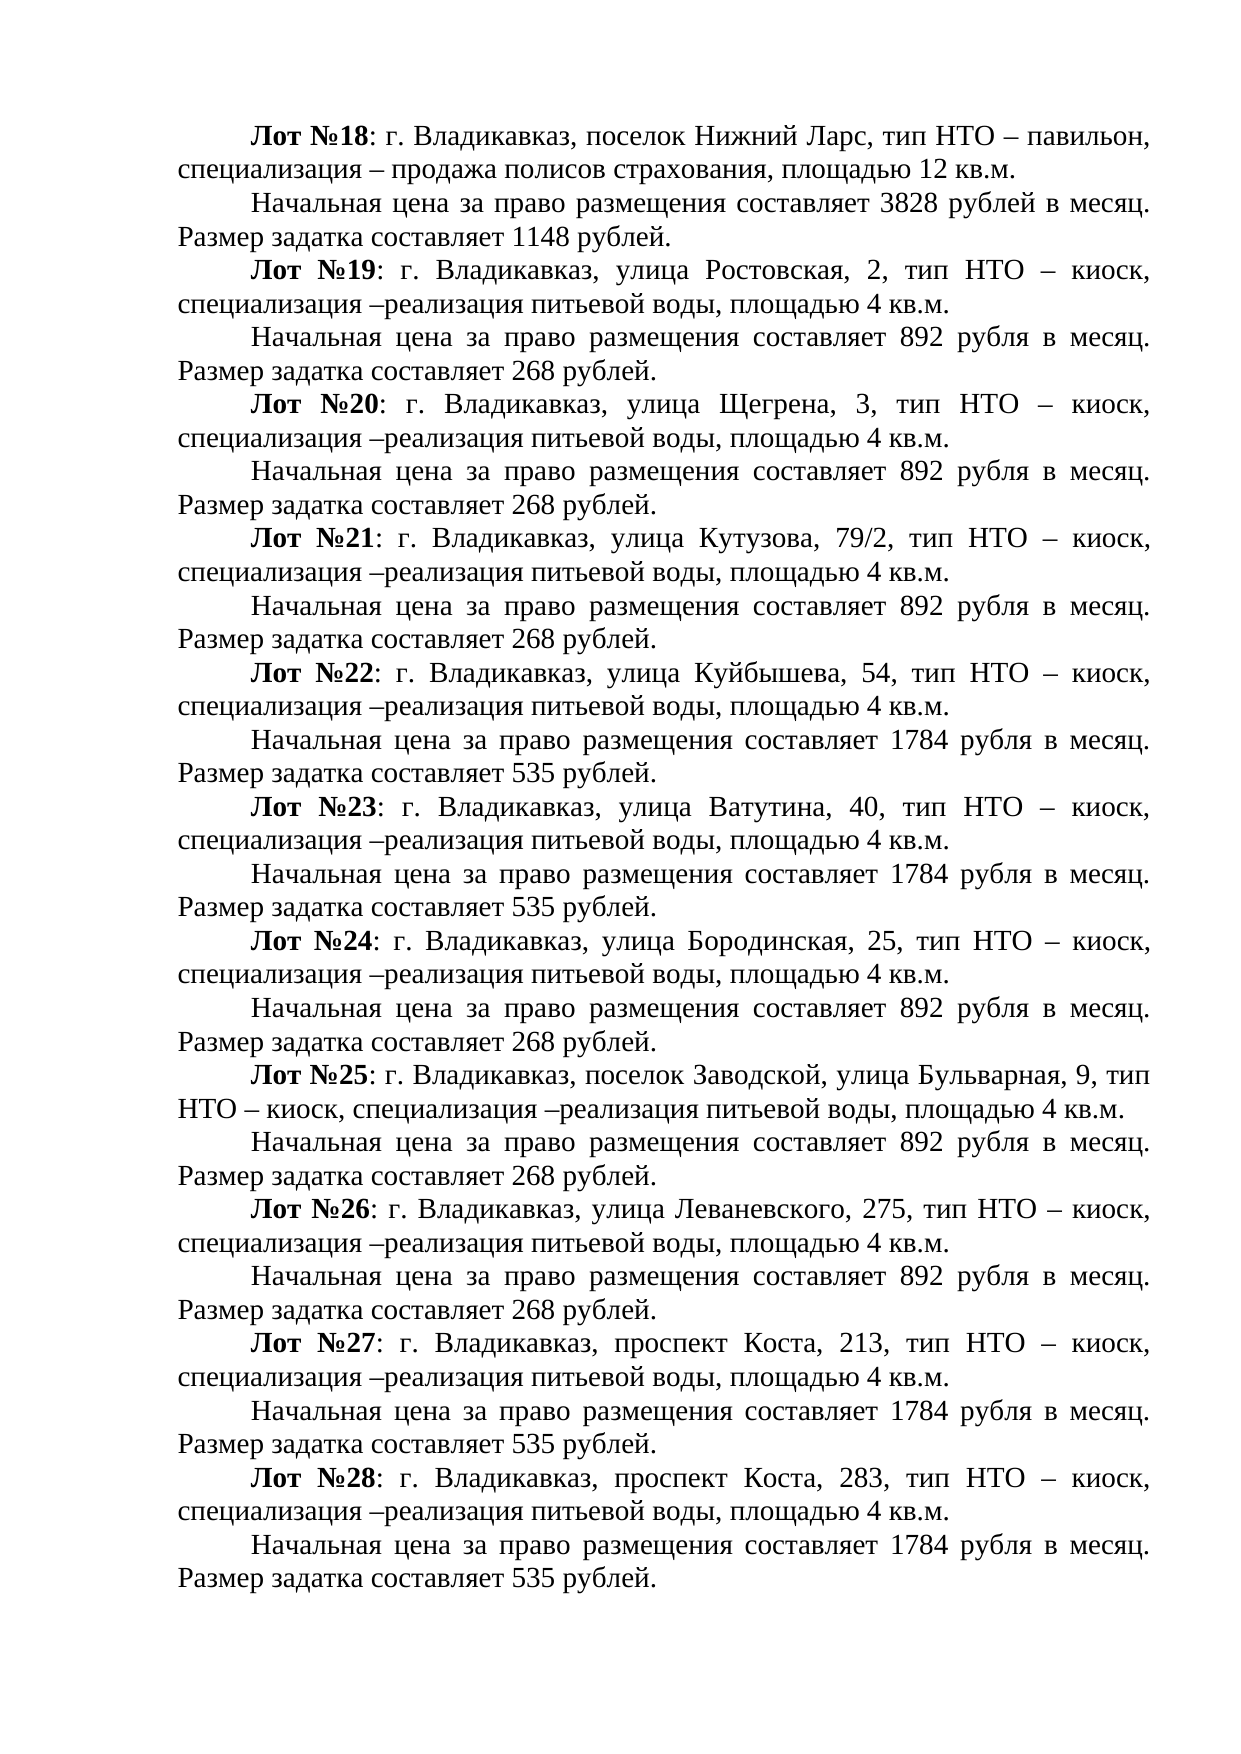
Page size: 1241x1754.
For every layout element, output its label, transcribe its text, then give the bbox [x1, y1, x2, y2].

text Лот №25: г. Владикавказ, поселок Заводской, улица Бульварная, 9, тип НТО – киоск, специализация –реализация питьевой воды, площадью 4 кв.м. [177, 1057, 1152, 1124]
text Лот №20: г. Владикавказ, улица Щегрена, 3, тип НТО – киоск, специализация –реализация питьевой воды, площадью 4 кв.м. [177, 386, 1152, 453]
text Лот №19: г. Владикавказ, улица Ростовская, 2, тип НТО – киоск, специализация –реализация питьевой воды, площадью 4 кв.м. [177, 252, 1152, 319]
text Начальная цена за право размещения составляет 3828 рублей в месяц. Размер задатка составляет 1148 рублей. [177, 185, 1152, 252]
text Лот №22: г. Владикавказ, улица Куйбышева, 54, тип НТО – киоск, специализация –реализация питьевой воды, площадью 4 кв.м. [177, 655, 1152, 722]
text Лот №18: г. Владикавказ, поселок Нижний Ларс, тип НТО – павильон, специализация – продажа полисов страхования, площадью 12 кв.м. [177, 118, 1152, 185]
text Начальная цена за право размещения составляет 892 рубля в месяц. Размер задатка составляет 268 рублей. [177, 1258, 1152, 1326]
text Начальная цена за право размещения составляет 892 рубля в месяц. Размер задатка составляет 268 рублей. [177, 453, 1152, 521]
text Начальная цена за право размещения составляет 892 рубля в месяц. Размер задатка составляет 268 рублей. [177, 990, 1152, 1057]
text Начальная цена за право размещения составляет 892 рубля в месяц. Размер задатка составляет 268 рублей. [177, 1124, 1152, 1191]
text Лот №21: г. Владикавказ, улица Кутузова, 79/2, тип НТО – киоск, специализация –реализация питьевой воды, площадью 4 кв.м. [177, 521, 1152, 588]
text Начальная цена за право размещения составляет 1784 рубля в месяц. Размер задатка составляет 535 рублей. [177, 722, 1152, 789]
text Лот №26: г. Владикавказ, улица Леваневского, 275, тип НТО – киоск, специализация –реализация питьевой воды, площадью 4 кв.м. [177, 1191, 1152, 1258]
text Лот №24: г. Владикавказ, улица Бородинская, 25, тип НТО – киоск, специализация –реализация питьевой воды, площадью 4 кв.м. [177, 923, 1152, 990]
text Начальная цена за право размещения составляет 892 рубля в месяц. Размер задатка составляет 268 рублей. [177, 319, 1152, 386]
text Начальная цена за право размещения составляет 1784 рубля в месяц. Размер задатка составляет 535 рублей. [177, 1393, 1152, 1460]
text Лот №28: г. Владикавказ, проспект Коста, 283, тип НТО – киоск, специализация –реализация питьевой воды, площадью 4 кв.м. [177, 1460, 1152, 1527]
text Начальная цена за право размещения составляет 1784 рубля в месяц. Размер задатка составляет 535 рублей. [177, 856, 1152, 923]
text Начальная цена за право размещения составляет 892 рубля в месяц. Размер задатка составляет 268 рублей. [177, 588, 1152, 655]
text Лот №27: г. Владикавказ, проспект Коста, 213, тип НТО – киоск, специализация –реализация питьевой воды, площадью 4 кв.м. [177, 1326, 1152, 1393]
text Лот №23: г. Владикавказ, улица Ватутина, 40, тип НТО – киоск, специализация –реализация питьевой воды, площадью 4 кв.м. [177, 789, 1152, 856]
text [177, 1527, 1152, 1594]
